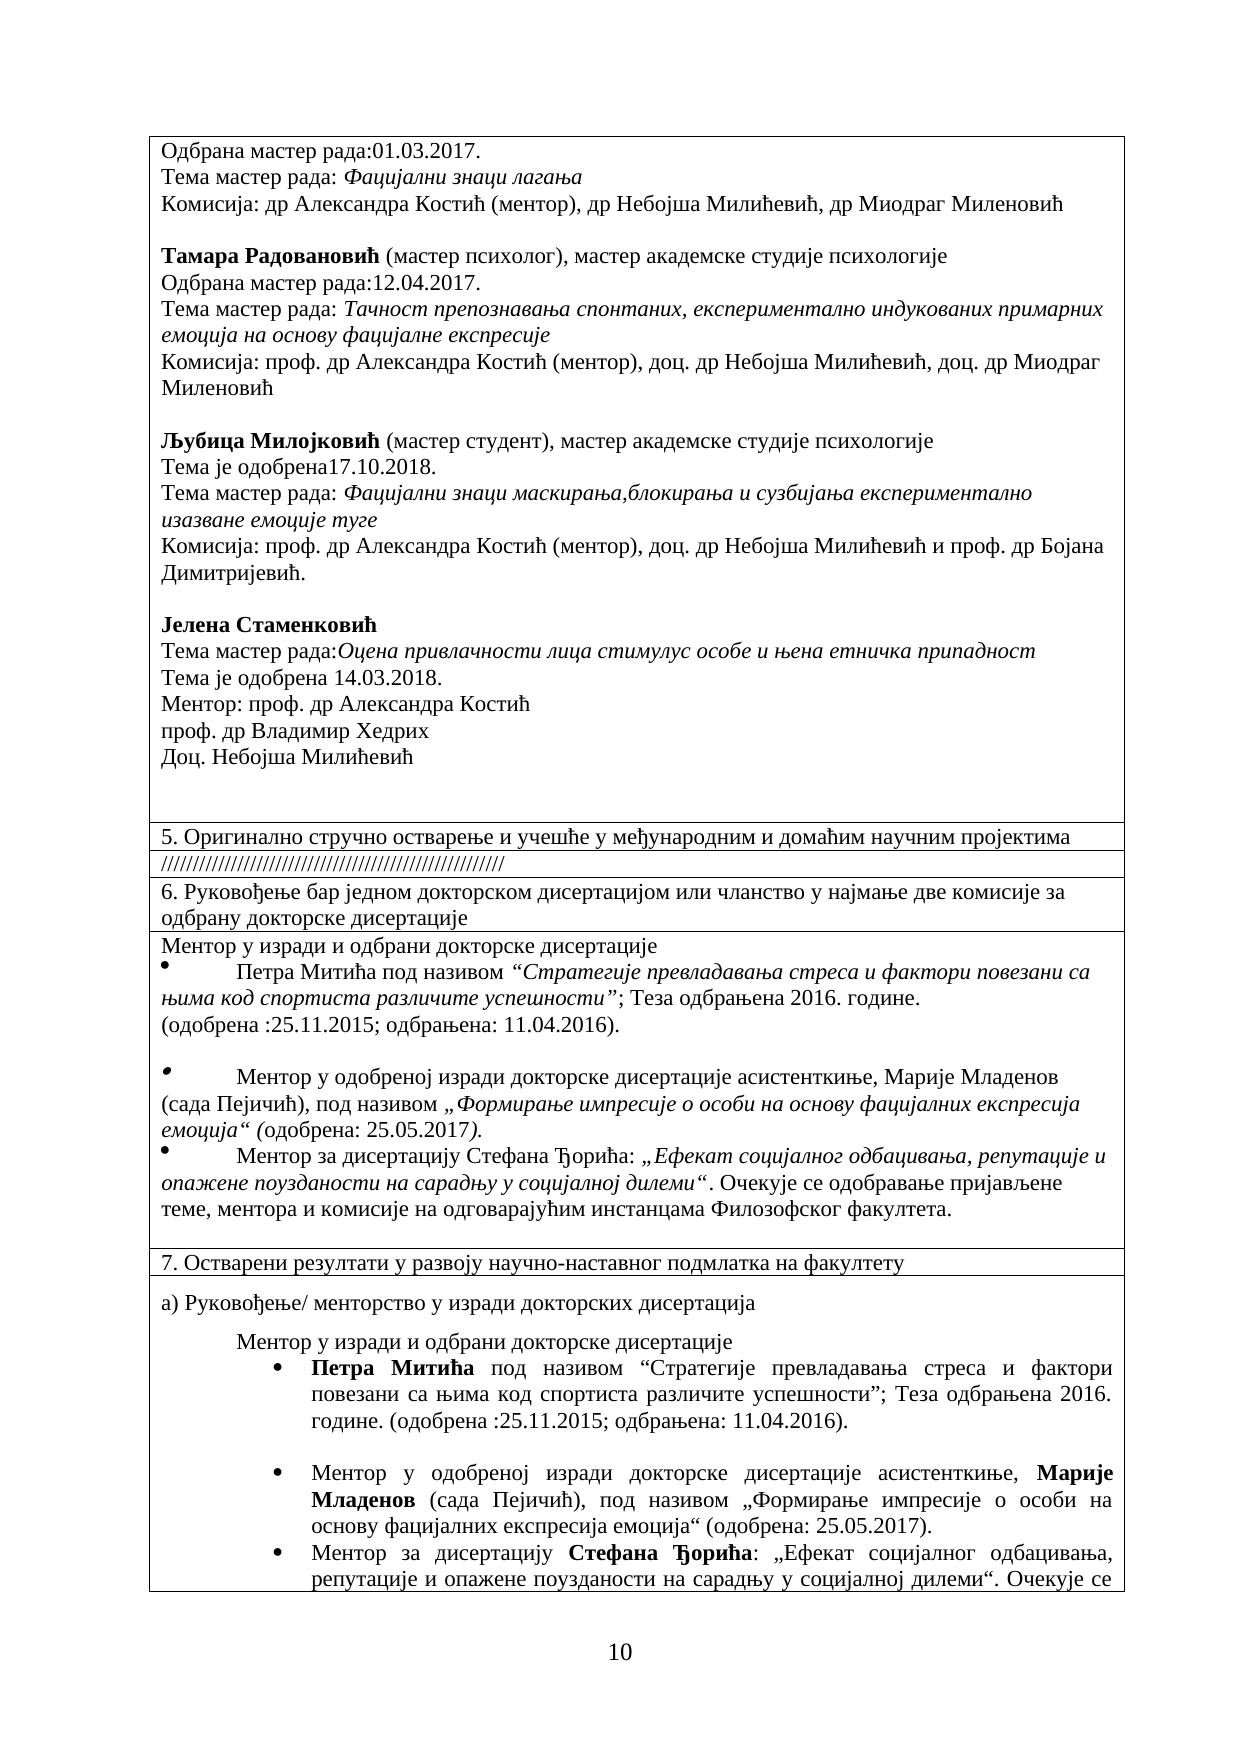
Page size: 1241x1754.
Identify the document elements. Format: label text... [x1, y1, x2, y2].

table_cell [150, 1276, 1124, 1591]
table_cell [150, 137, 1124, 822]
table_cell Ментор у изради и одбрани докторске дисертације Петра Митића под називом “Стратегије превладавања стреса и фактори повезани са њима код спортиста различите успешности”; Теза одбрањена 2016. године. (одобрена :25.11.2015; одбрањена: 11.04.2016). Ментор у одобреној изради докторске дисертације асистенткиње, Марије Младенов (сада Пејичић), под називом „Формирање импресије о особи на основу фацијалних експресија емоција“ (одобрена: 25.05.2017). Ментор за дисертацију Стефана Ђорића: „Ефекат социјалног одбацивања, репутације и опажене поузданости на сарадњу у социјалној дилеми“. Очекује се одобравање пријављене теме, ментора и комисије на одговарајућим инстанцама Филозофског факултета. [150, 932, 1124, 1248]
table_cell 7. Остварени резултати у развоју научно-наставног подмлатка на факултету [150, 1249, 1124, 1275]
table_cell ////////////////////////////////////////////////////// [150, 851, 1124, 877]
table_cell 5. Оригинално стручно остварење и учешће у међународним и домаћим научним пројектима [150, 823, 1124, 849]
table_cell 6. Руковођење бар једном докторском дисертацијом или чланство у најмање две комисије за одбрану докторске дисертације [150, 878, 1124, 931]
